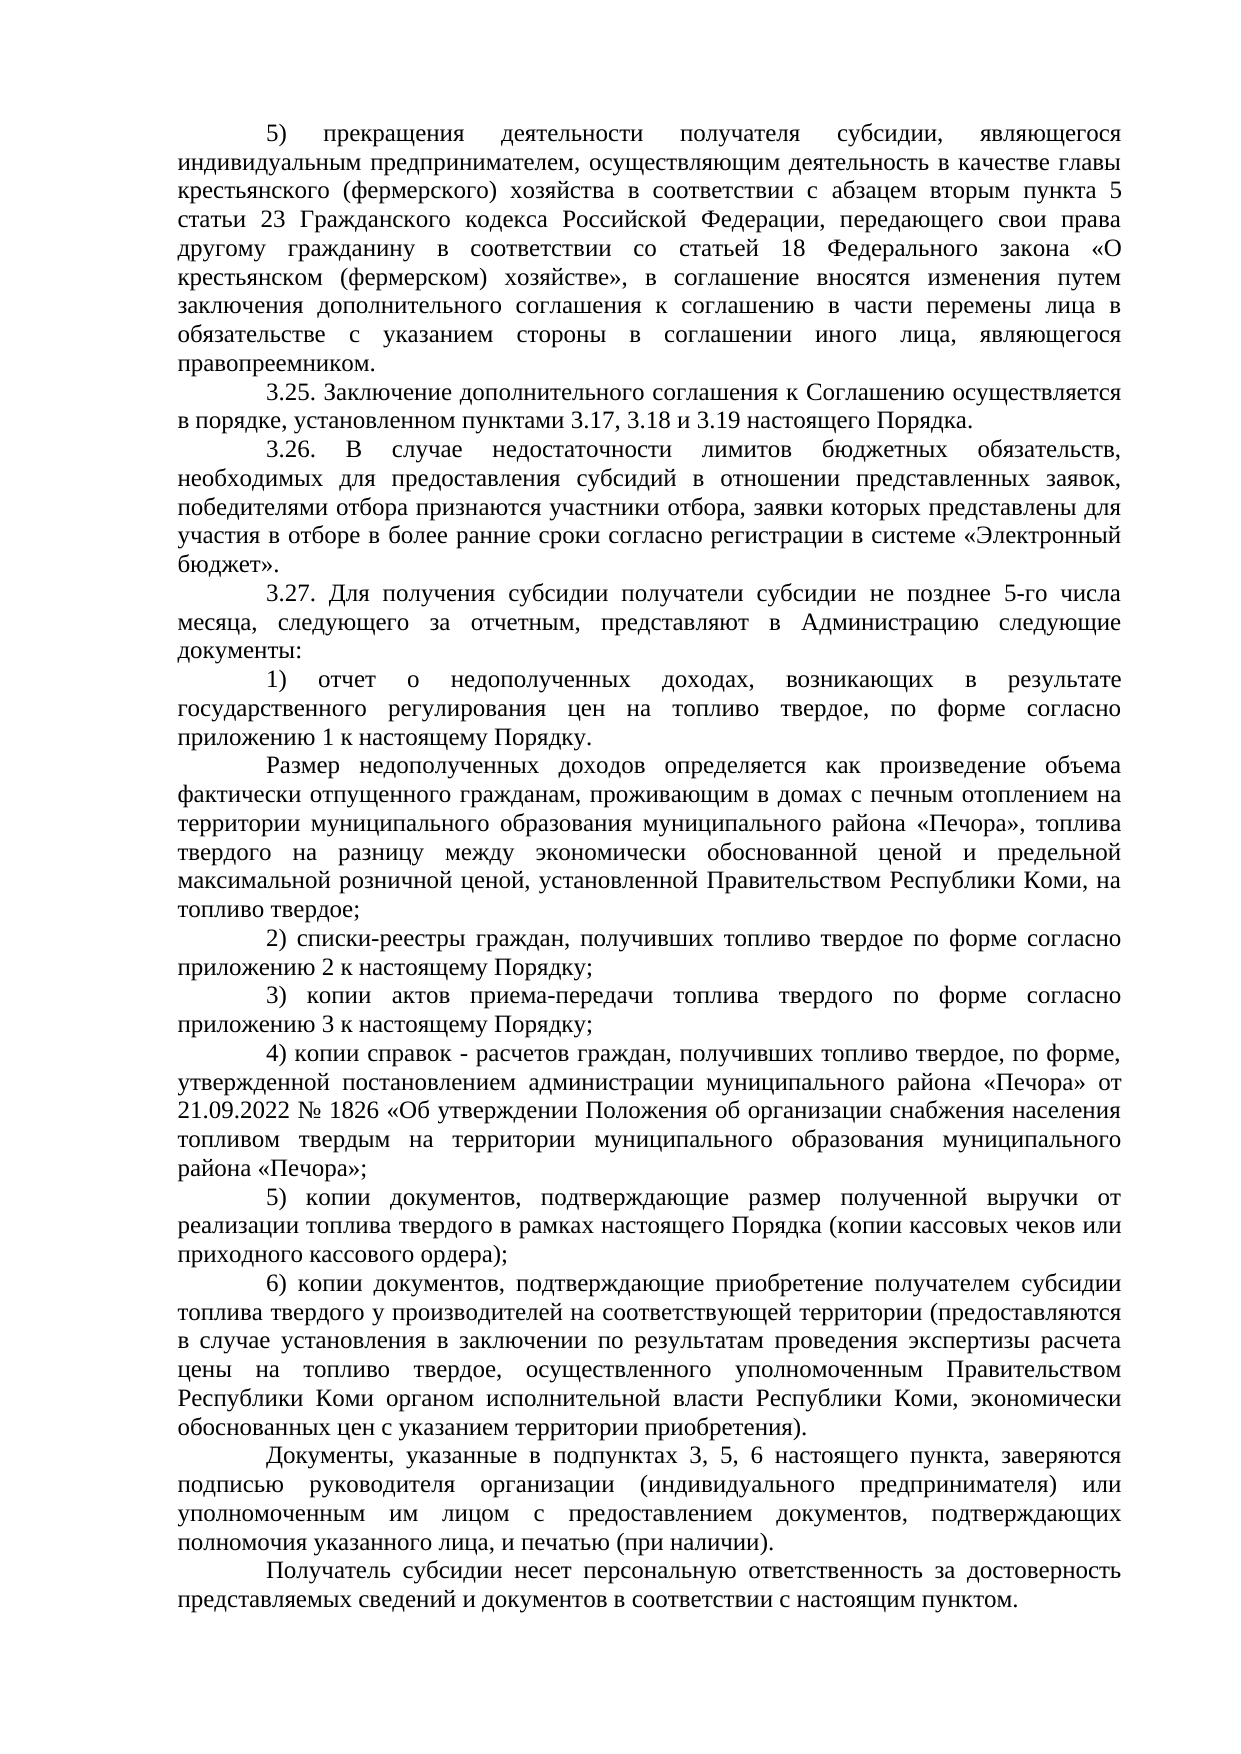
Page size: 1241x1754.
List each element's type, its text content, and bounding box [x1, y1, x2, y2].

text 4) копии справок - расчетов граждан, получивших топливо твердое, по форме, утвержденной постановлением администрации муниципального района «Печора» от 21.09.2022 № 1826 «Об утверждении Положения об организации снабжения населения топливом твердым на территории муниципального образования муниципального района «Печора»; [177, 1038, 1122, 1182]
text 3.26. В случае недостаточности лимитов бюджетных обязательств, необходимых для предоставления субсидий в отношении представленных заявок, победителями отбора признаются участники отбора, заявки которых представлены для участия в отборе в более ранние сроки согласно регистрации в системе «Электронный бюджет». [177, 434, 1122, 578]
text Размер недополученных доходов определяется как произведение объема фактически отпущенного гражданам, проживающим в домах с печным отоплением на территории муниципального образования муниципального района «Печора», топлива твердого на разницу между экономически обоснованной ценой и предельной максимальной розничной ценой, установленной Правительством Республики Коми, на топливо твердое; [177, 751, 1122, 923]
text 2) списки-реестры граждан, получивших топливо твердое по форме согласно приложению 2 к настоящему Порядку; [177, 923, 1122, 981]
text Документы, указанные в подпунктах 3, 5, 6 настоящего пункта, заверяются подписью руководителя организации (индивидуального предпринимателя) или уполномоченным им лицом с предоставлением документов, подтверждающих полномочия указанного лица, и печатью (при наличии). [177, 1441, 1122, 1556]
text 6) копии документов, подтверждающие приобретение получателем субсидии топлива твердого у производителей на соответствующей территории (предоставляются в случае установления в заключении по результатам проведения экспертизы расчета цены на топливо твердое, осуществленного уполномоченным Правительством Республики Коми органом исполнительной власти Республики Коми, экономически обоснованных цен с указанием территории приобретения). [177, 1268, 1122, 1441]
text 3.25. Заключение дополнительного соглашения к Соглашению осуществляется в порядке, установленном пунктами 3.17, 3.18 и 3.19 настоящего Порядка. [177, 377, 1122, 434]
text 3.27. Для получения субсидии получатели субсидии не позднее 5-го числа месяца, следующего за отчетным, представляют в Администрацию следующие документы: [177, 578, 1122, 664]
text 5) копии документов, подтверждающие размер полученной выручки от реализации топлива твердого в рамках настоящего Порядка (копии кассовых чеков или приходного кассового ордера); [177, 1182, 1122, 1268]
text Получатель субсидии несет персональную ответственность за достоверность представляемых сведений и документов в соответствии с настоящим пунктом. [177, 1556, 1122, 1613]
text 3) копии актов приема-передачи топлива твердого по форме согласно приложению 3 к настоящему Порядку; [177, 981, 1122, 1038]
text 5) прекращения деятельности получателя субсидии, являющегося индивидуальным предпринимателем, осуществляющим деятельность в качестве главы крестьянского (фермерского) хозяйства в соответствии с абзацем вторым пункта 5 статьи 23 Гражданского кодекса Российской Федерации, передающего свои права другому гражданину в соответствии со статьей 18 Федерального закона «О крестьянском (фермерском) хозяйстве», в соглашение вносятся изменения путем заключения дополнительного соглашения к соглашению в части перемены лица в обязательстве с указанием стороны в соглашении иного лица, являющегося правопреемником. [177, 118, 1122, 377]
text 1) отчет о недополученных доходах, возникающих в результате государственного регулирования цен на топливо твердое, по форме согласно приложению 1 к настоящему Порядку. [177, 664, 1122, 751]
